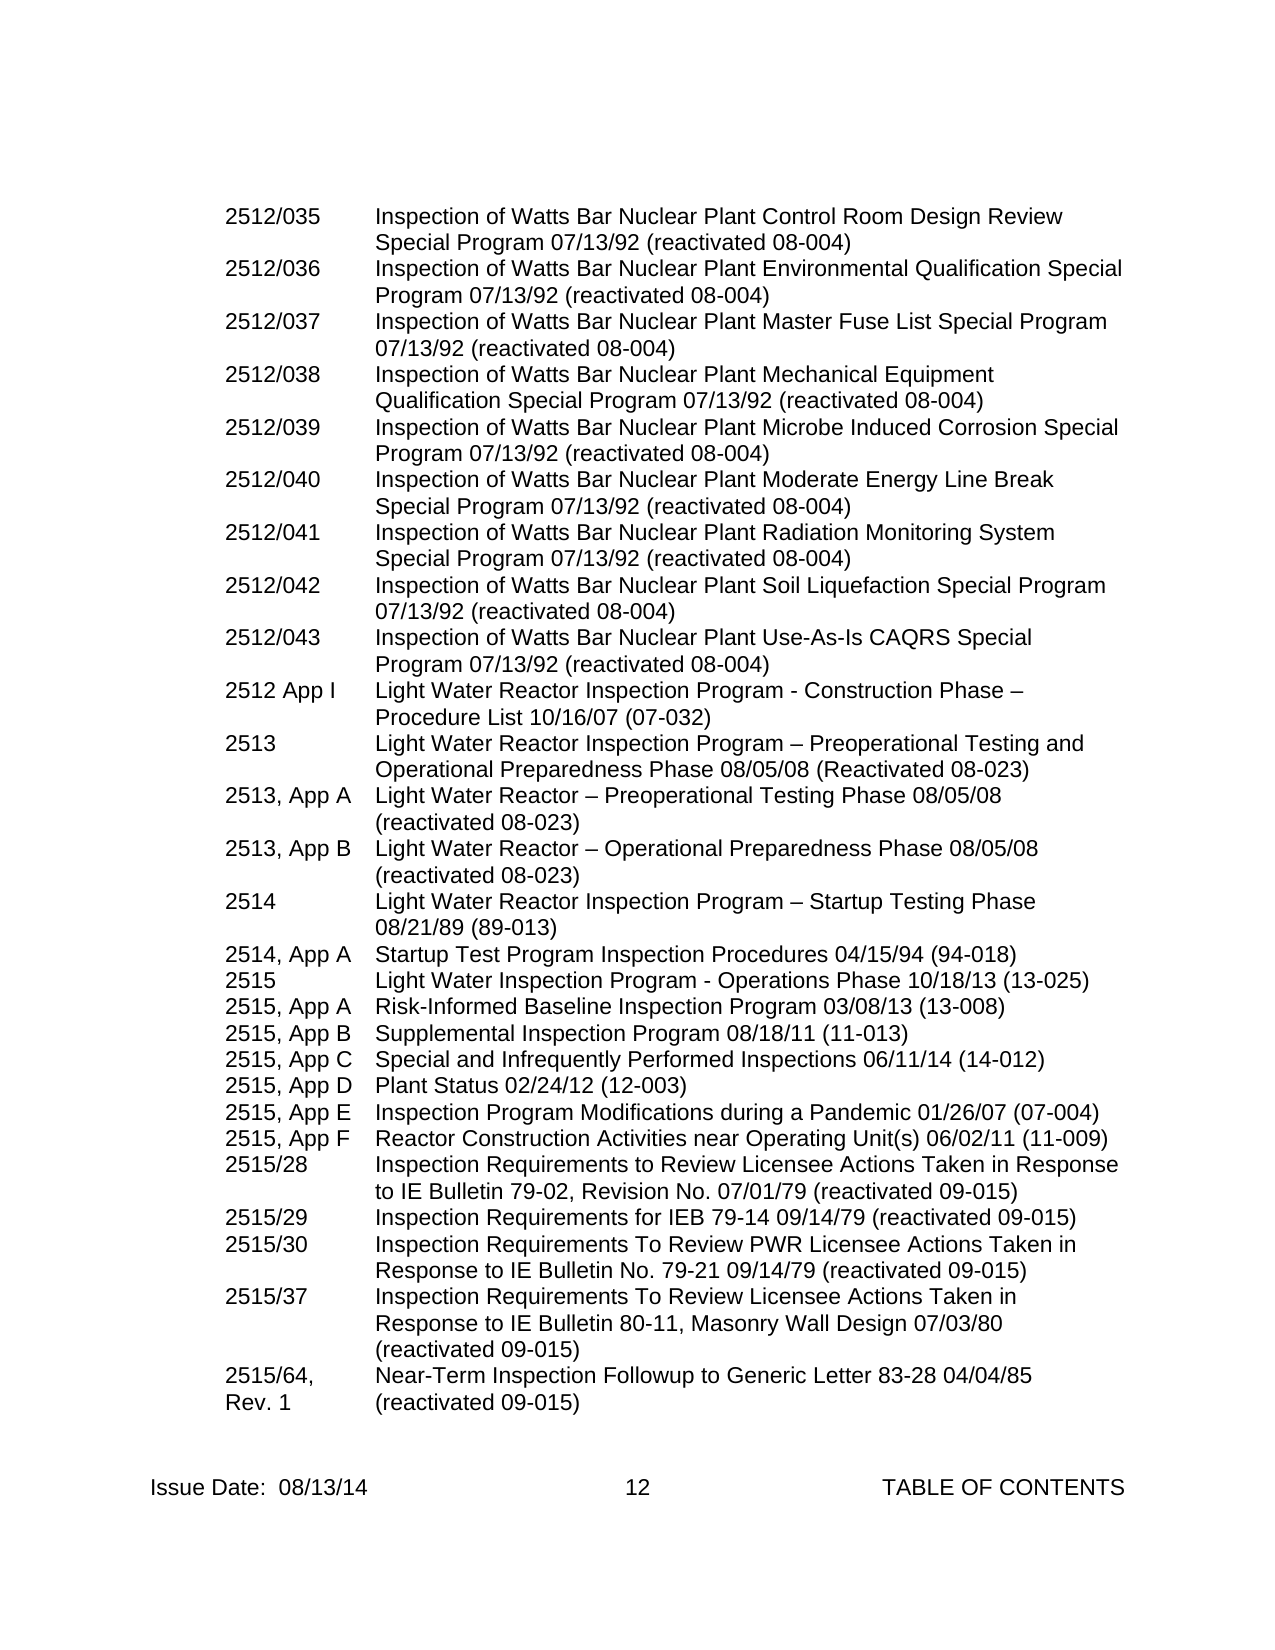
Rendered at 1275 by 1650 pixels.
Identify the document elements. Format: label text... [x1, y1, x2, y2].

text 2515, App F Reactor Construction Activities near Operating Unit(s) 06/02/11 (11-009) [225, 1125, 1125, 1151]
text 2512/035 Inspection of Watts Bar Nuclear Plant Control Room Design Review Special Program 07/13/92 (reactivated 08-004) [150, 203, 1125, 255]
text 2515/29 Inspection Requirements for IEB 79-14 09/14/79 (reactivated 09-015) [150, 1204, 1125, 1231]
text 2512/043 Inspection of Watts Bar Nuclear Plant Use-As-Is CAQRS Special Program 07/13/92 (reactivated 08-004) [150, 624, 1125, 677]
text 2515 Light Water Inspection Program - Operations Phase 10/18/13 (13-025) [150, 967, 1125, 993]
text 2515/64, Near-Term Inspection Followup to Generic Letter 83-28 04/04/85 [150, 1362, 1125, 1389]
text 2512/041 Inspection of Watts Bar Nuclear Plant Radiation Monitoring System Special Program 07/13/92 (reactivated 08-004) [150, 519, 1125, 572]
text 2515/30 Inspection Requirements To Review PWR Licensee Actions Taken in Response to IE Bulletin No. 79-21 09/14/79 (reactivated 09-015) [150, 1231, 1125, 1283]
text 2515, App B Supplemental Inspection Program 08/18/11 (11-013) [225, 1020, 1125, 1046]
text 2513, App A Light Water Reactor – Preoperational Testing Phase 08/05/08 (reactivated 08-023) [150, 782, 1125, 835]
text 2515, App E Inspection Program Modifications during a Pandemic 01/26/07 (07-004) [225, 1099, 1125, 1125]
text 2513 Light Water Reactor Inspection Program – Preoperational Testing and Operational Preparedness Phase 08/05/08 (Reactivated 08-023) [150, 730, 1125, 782]
text 2512/037 Inspection of Watts Bar Nuclear Plant Master Fuse List Special Program 07/13/92 (reactivated 08-004) [150, 308, 1125, 361]
text 2515/37 Inspection Requirements To Review Licensee Actions Taken in Response to IE Bulletin 80-11, Masonry Wall Design 07/03/80 (reactivated 09-015) [150, 1283, 1125, 1362]
text 2515, App C Special and Infrequently Performed Inspections 06/11/14 (14-012) [225, 1046, 1125, 1072]
text 2512/039 Inspection of Watts Bar Nuclear Plant Microbe Induced Corrosion Special Program 07/13/92 (reactivated 08-004) [150, 413, 1125, 466]
text 2512/040 Inspection of Watts Bar Nuclear Plant Moderate Energy Line Break Special Program 07/13/92 (reactivated 08-004) [150, 466, 1125, 519]
text 2514, App A Startup Test Program Inspection Procedures 04/15/94 (94-018) [150, 941, 1125, 967]
text 2515/28 Inspection Requirements to Review Licensee Actions Taken in Response to IE Bulletin 79-02, Revision No. 07/01/79 (reactivated 09-015) [150, 1151, 1125, 1204]
text 2513, App B Light Water Reactor – Operational Preparedness Phase 08/05/08 (reactivated 08-023) [150, 835, 1125, 888]
text 2512/042 Inspection of Watts Bar Nuclear Plant Soil Liquefaction Special Program 07/13/92 (reactivated 08-004) [150, 572, 1125, 624]
text 2512/038 Inspection of Watts Bar Nuclear Plant Mechanical Equipment Qualification Special Program 07/13/92 (reactivated 08-004) [150, 361, 1125, 413]
text 2512 App I Light Water Reactor Inspection Program - Construction Phase – Procedure List 10/16/07 (07-032) [225, 677, 1125, 730]
text 2514 Light Water Reactor Inspection Program – Startup Testing Phase 08/21/89 (89-013) [225, 888, 1125, 941]
text 2512/036 Inspection of Watts Bar Nuclear Plant Environmental Qualification Special Program 07/13/92 (reactivated 08-004) [150, 255, 1125, 308]
text 2515, App D Plant Status 02/24/12 (12-003) [225, 1072, 1125, 1099]
text Rev. 1 (reactivated 09-015) [150, 1389, 1125, 1415]
text 2515, App A Risk-Informed Baseline Inspection Program 03/08/13 (13-008) [150, 993, 1125, 1020]
